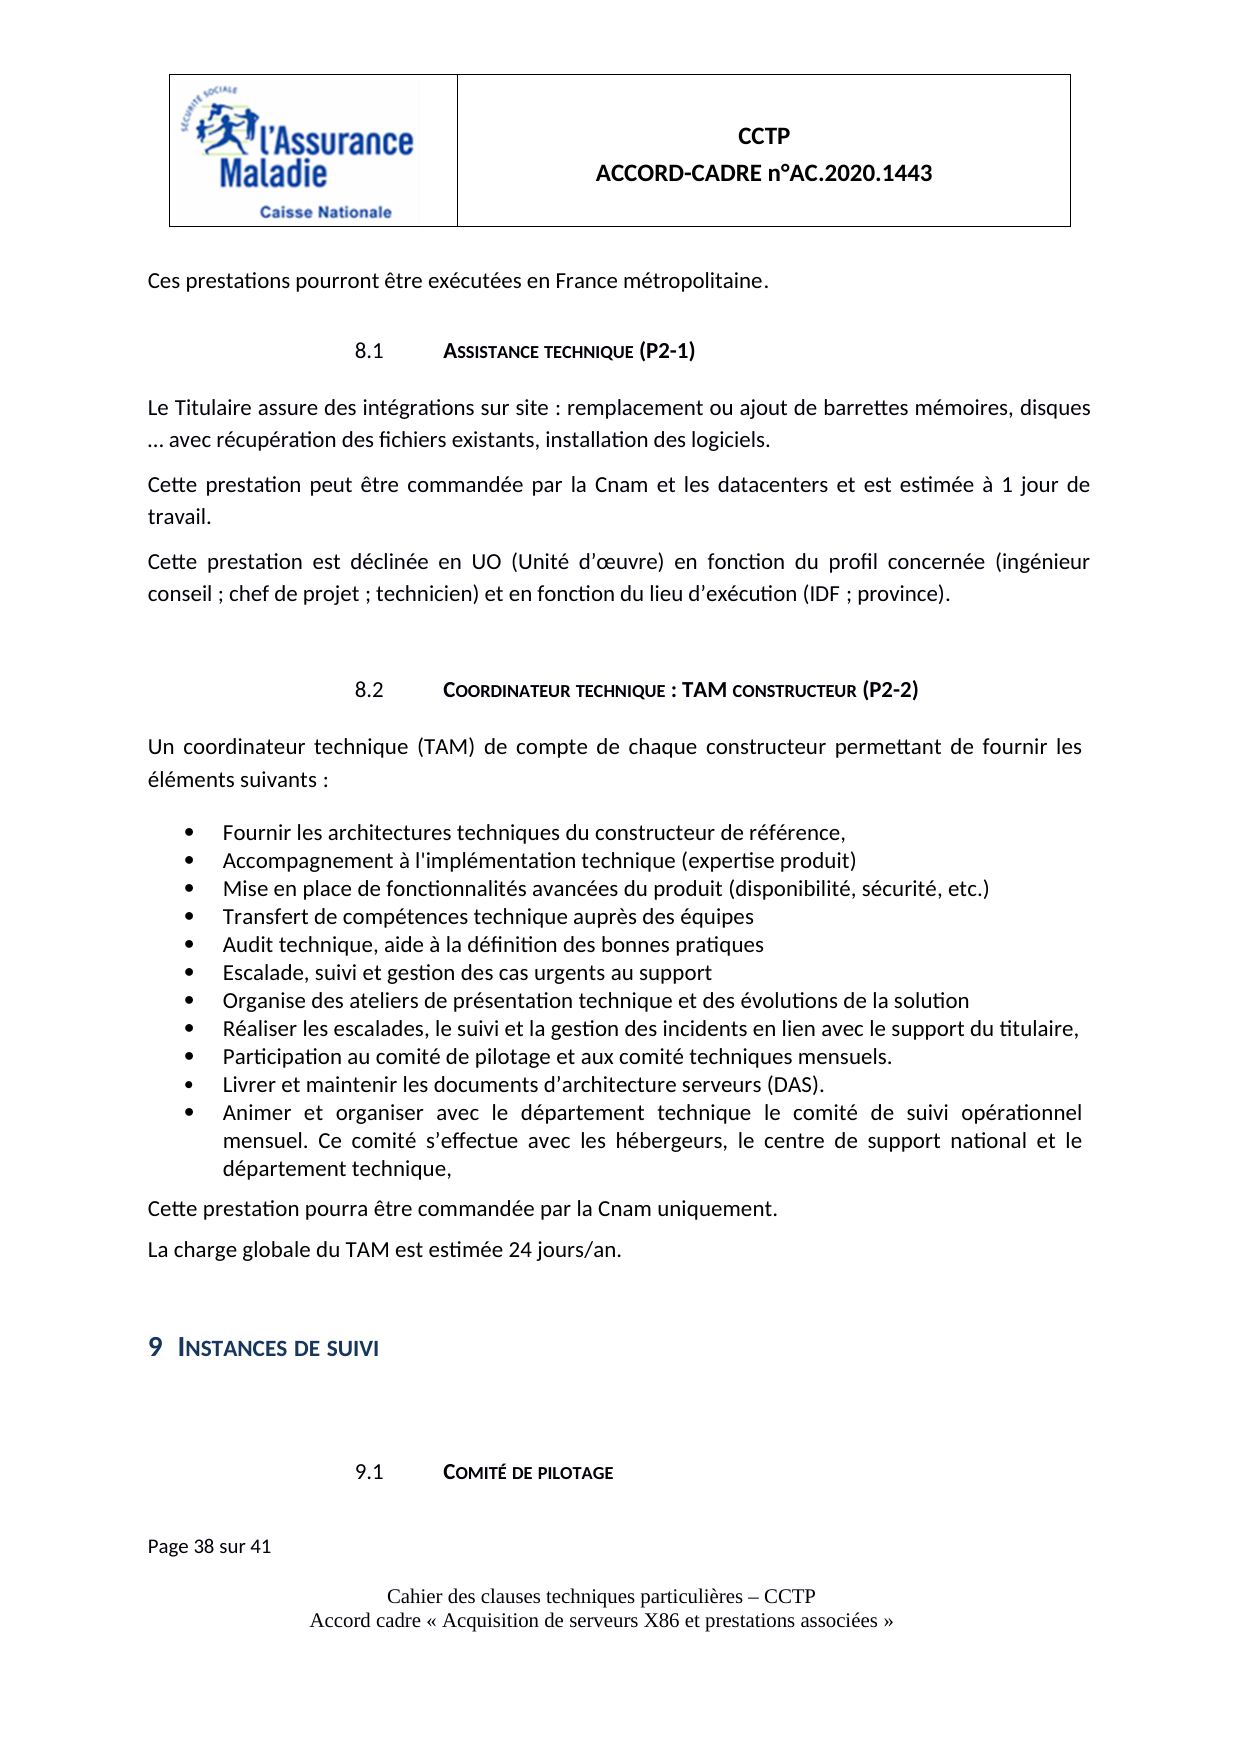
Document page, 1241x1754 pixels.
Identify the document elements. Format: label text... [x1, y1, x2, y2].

list Assistance technique (P2-1) [354, 336, 1092, 364]
list Accompagnement à l'implémentation technique (expertise produit) [185, 846, 1085, 874]
text Cette prestation est déclinée en UO (Unité d’œuvre) en fonction du profil concernée (ingénieur conseil ; chef de projet ; technicien) et en fonction du lieu d’exécution (IDF ; province). [148, 547, 1092, 607]
picture [176, 81, 421, 227]
list Organise des ateliers de présentation technique et des évolutions de la solution [185, 986, 1085, 1014]
list Transfert de compétences technique auprès des équipes [185, 902, 1085, 930]
text Ces prestations pourront être exécutées en France métropolitaine. [148, 266, 1092, 294]
list Escalade, suivi et gestion des cas urgents au support [185, 958, 1085, 986]
list Réaliser les escalades, le suivi et la gestion des incidents en lien avec le support du titulaire, [185, 1014, 1085, 1042]
list La charge globale du TAM est estimée 24 jours/an. [148, 1235, 1085, 1263]
text Le Titulaire assure des intégrations sur site : remplacement ou ajout de barrettes mémoires, disques … avec récupération des fichiers existants, installation des logiciels. [148, 393, 1092, 453]
list Mise en place de fonctionnalités avancées du produit (disponibilité, sécurité, etc.) [185, 874, 1085, 902]
subtitle Instances de suivi [148, 1328, 1092, 1364]
text Cette prestation peut être commandée par la Cnam et les datacenters et est estimée à 1 jour de travail. [148, 470, 1092, 530]
list Fournir les architectures techniques du constructeur de référence, [185, 818, 1085, 846]
list Animer et organiser avec le département technique le comité de suivi opérationnel mensuel. Ce comité s’effectue avec les hébergeurs, le centre de support national et le département technique, [185, 1098, 1085, 1182]
list Coordinateur technique : TAM constructeur (P2-2) [354, 675, 1092, 703]
list Audit technique, aide à la définition des bonnes pratiques [185, 930, 1085, 958]
list Livrer et maintenir les documents d’architecture serveurs (DAS). [185, 1070, 1085, 1098]
list Cette prestation pourra être commandée par la Cnam uniquement. [148, 1194, 1085, 1222]
list Participation au comité de pilotage et aux comité techniques mensuels. [185, 1042, 1085, 1070]
list Comité de pilotage [354, 1457, 1092, 1485]
text Un coordinateur technique (TAM) de compte de chaque constructeur permettant de fournir les éléments suivants : [148, 732, 1085, 793]
